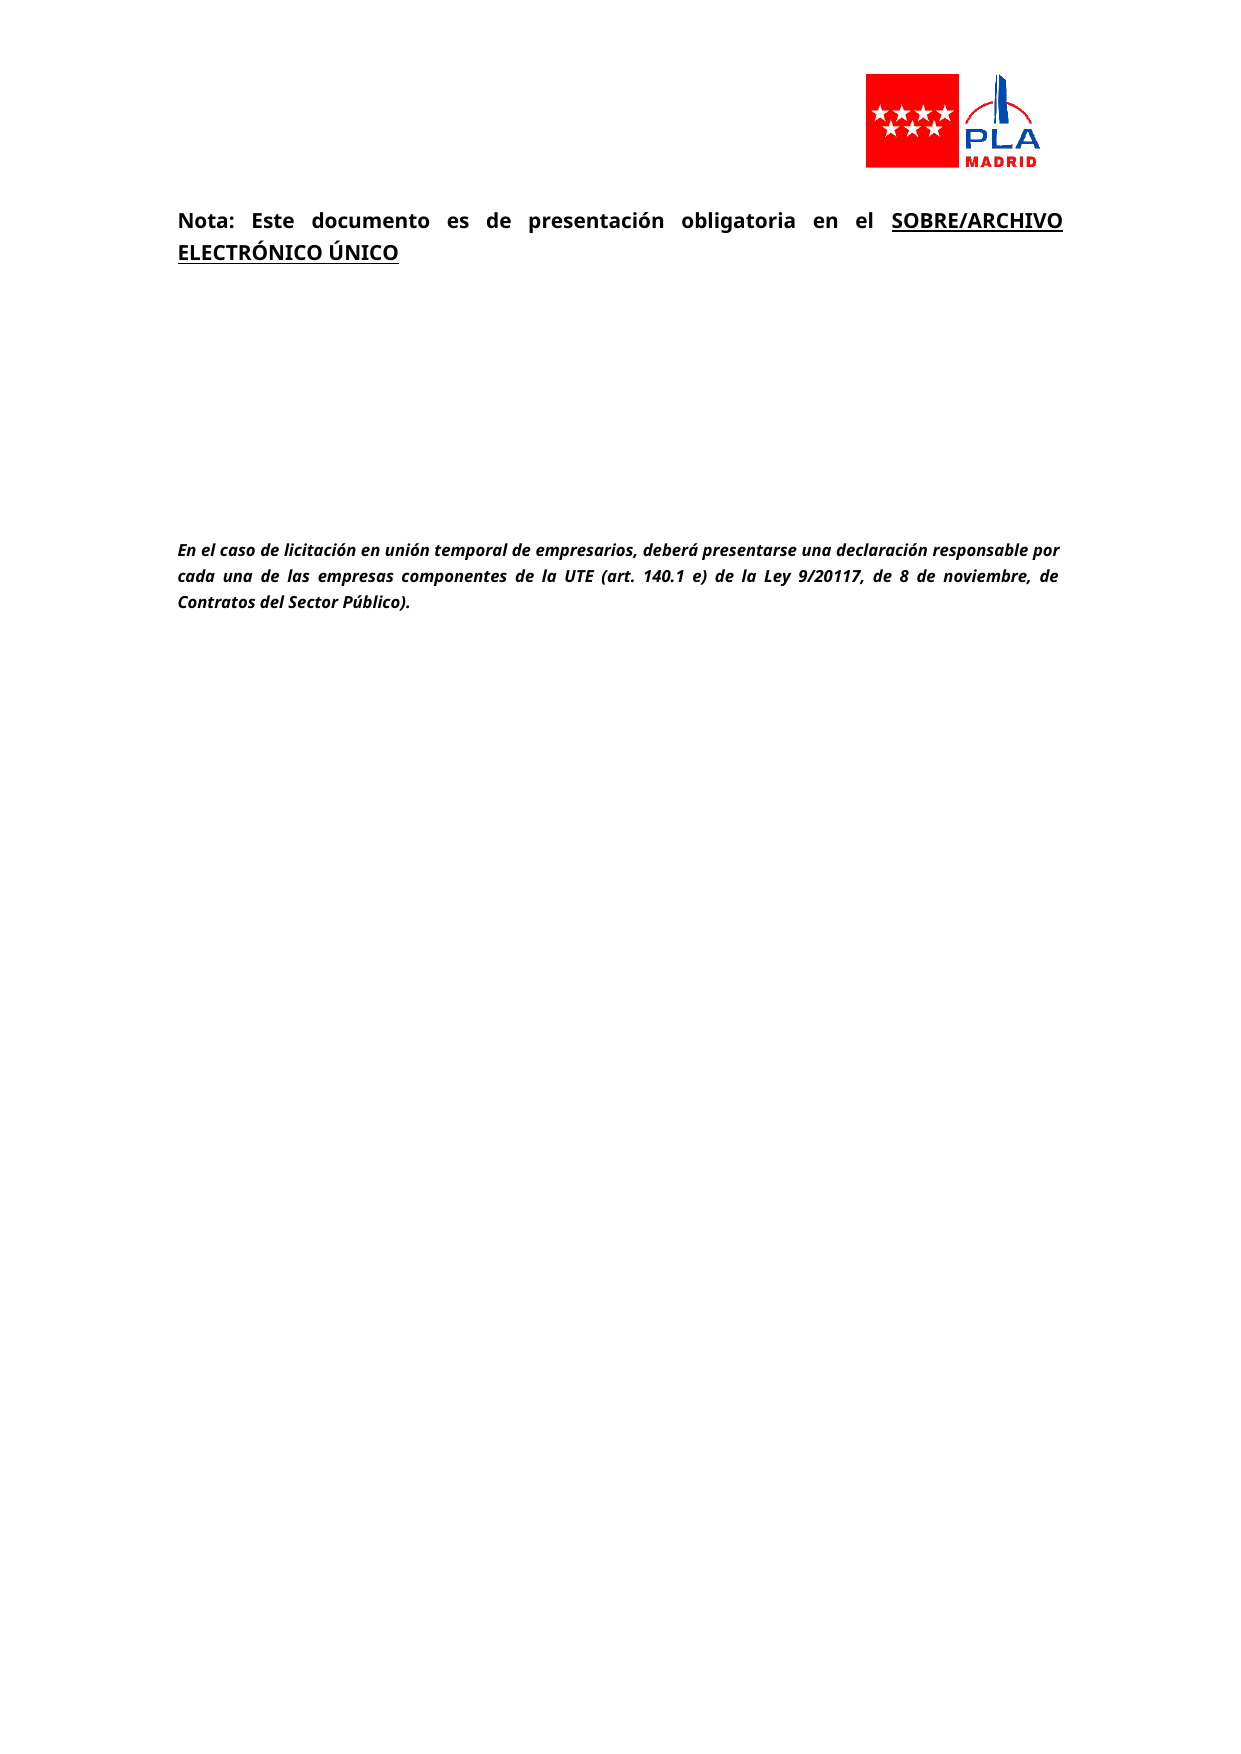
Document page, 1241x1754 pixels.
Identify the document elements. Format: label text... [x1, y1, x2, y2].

text Nota: Este documento es de presentación obligatoria en el SOBRE/ARCHIVO ELECTRÓNICO ÚNICO [177, 206, 1063, 267]
text En el caso de licitación en unión temporal de empresarios, deberá presentarse una declaración responsable por cada una de las empresas componentes de la UTE (art. 140.1 e) de la Ley 9/20117, de 8 de noviembre, de Contratos del Sector Público). [177, 538, 1063, 613]
picture [865, 73, 1044, 168]
